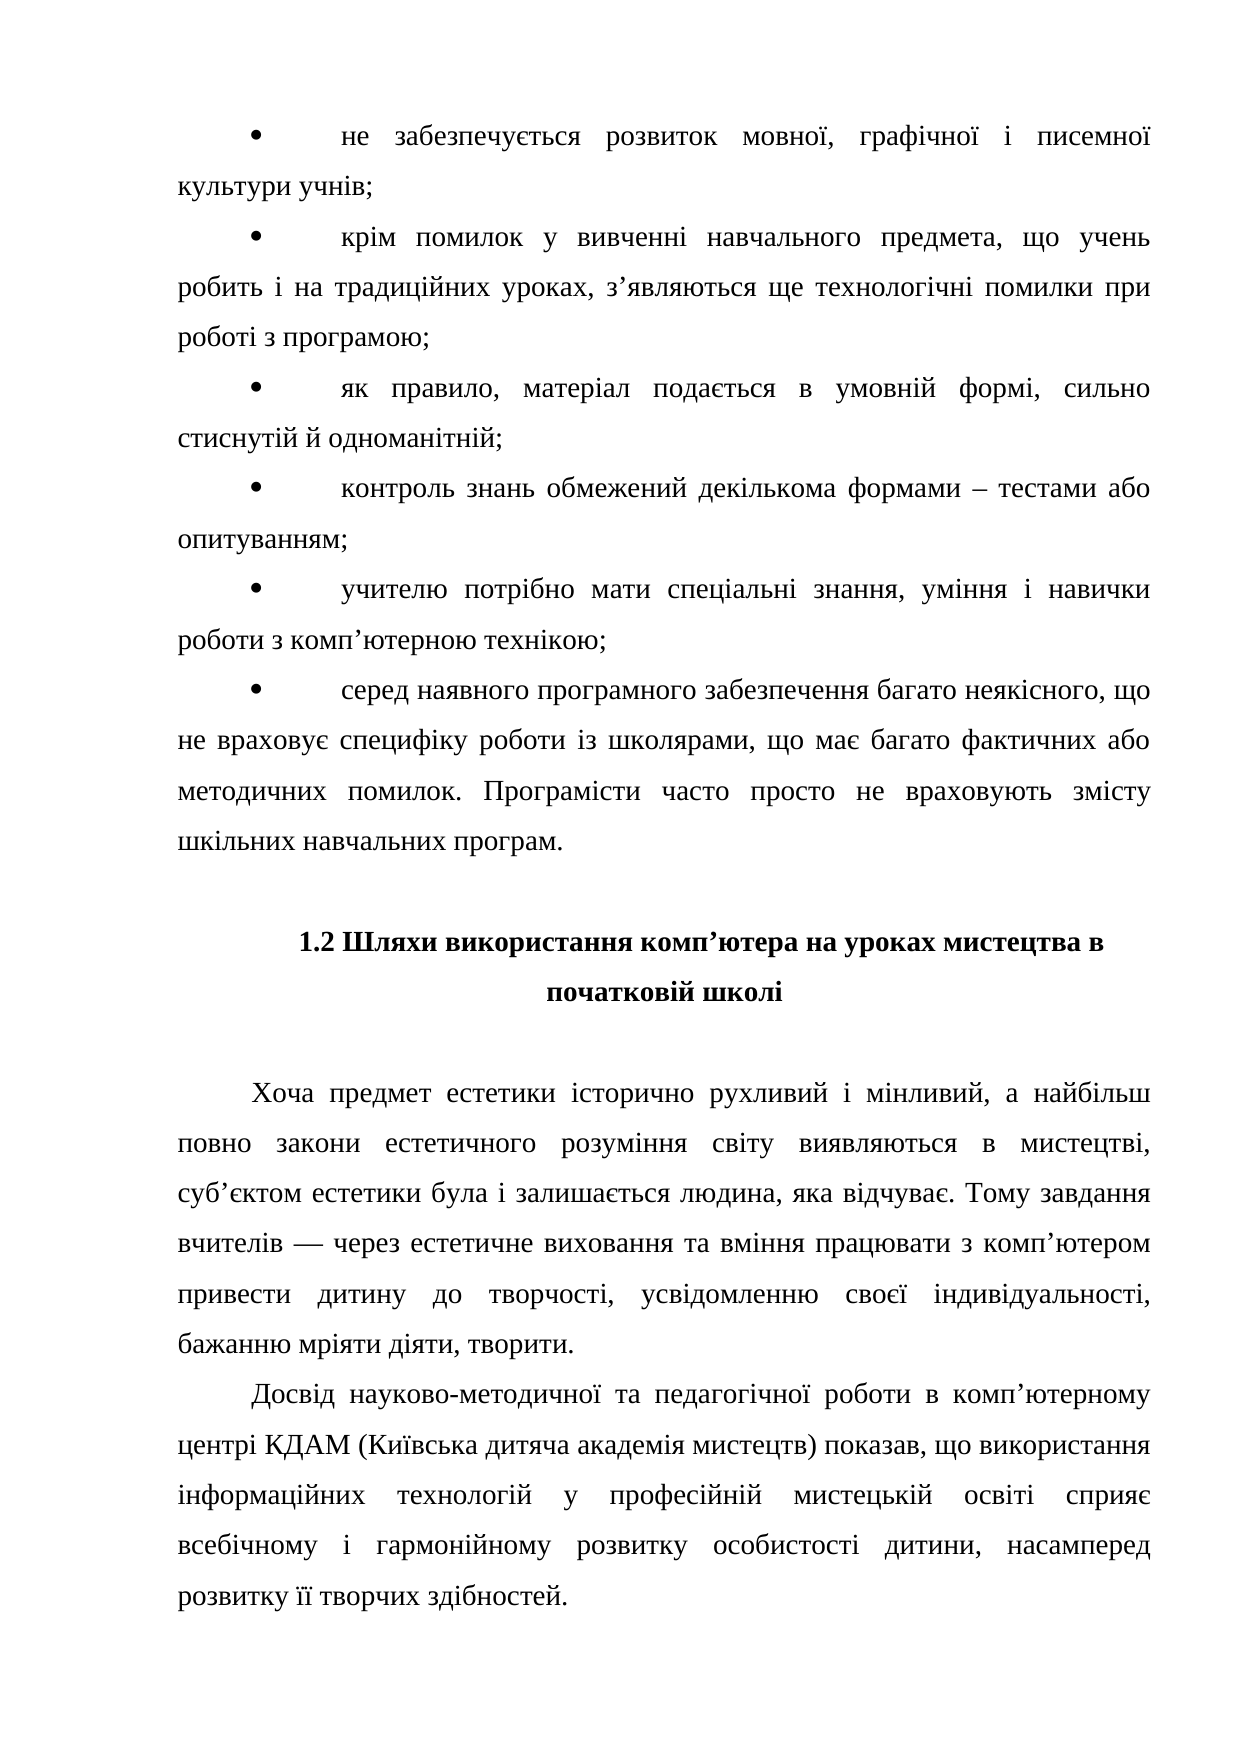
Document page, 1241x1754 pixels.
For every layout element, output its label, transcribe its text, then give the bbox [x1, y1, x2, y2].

list контроль знань обмежений декількома формами – тестами або опитуванням; [177, 471, 1152, 554]
text Досвід науково-методичної та педагогічної роботи в комп’ютерному центрі КДАМ (Київська дитяча академія мистецтв) показав, що використання інформаційних технологій у професійній мистецькій освіті сприяє всебічному і гармонійному розвитку особистості дитини, насамперед розвитку її творчих здібностей. [177, 1377, 1152, 1611]
text Хоча предмет естетики історично рухливий і мінливий, а найбільш повно закони естетичного розуміння світу виявляються в мистецтві, суб’єктом естетики була і залишається людина, яка відчуває. Тому завдання вчителів — через естетичне виховання та вміння працювати з комп’ютером привести дитину до творчості, усвідомленню своєї індивідуальності, бажанню мріяти діяти, творити. [177, 1075, 1152, 1360]
list крім помилок у вивченні навчального предмета, що учень робить і на традиційних уроках, з’являються ще технологічні помилки при роботі з програмою; [177, 219, 1152, 353]
list як правило, матеріал подається в умовній формі, сильно стиснутій й одноманітній; [177, 370, 1152, 454]
list учителю потрібно мати спеціальні знання, уміння і навички роботи з комп’ютерною технікою; [177, 571, 1152, 655]
text 1.2 Шляхи використання комп’ютера на уроках мистецтва в початковій школі [177, 924, 1152, 1008]
list серед наявного програмного забезпечення багато неякісного, що не враховує специфіку роботи із школярами, що має багато фактичних або методичних помилок. Програмісти часто просто не враховують змісту шкільних навчальних програм. [177, 672, 1152, 857]
list не забезпечується розвиток мовної, графічної і писемної культури учнів; [177, 118, 1152, 202]
